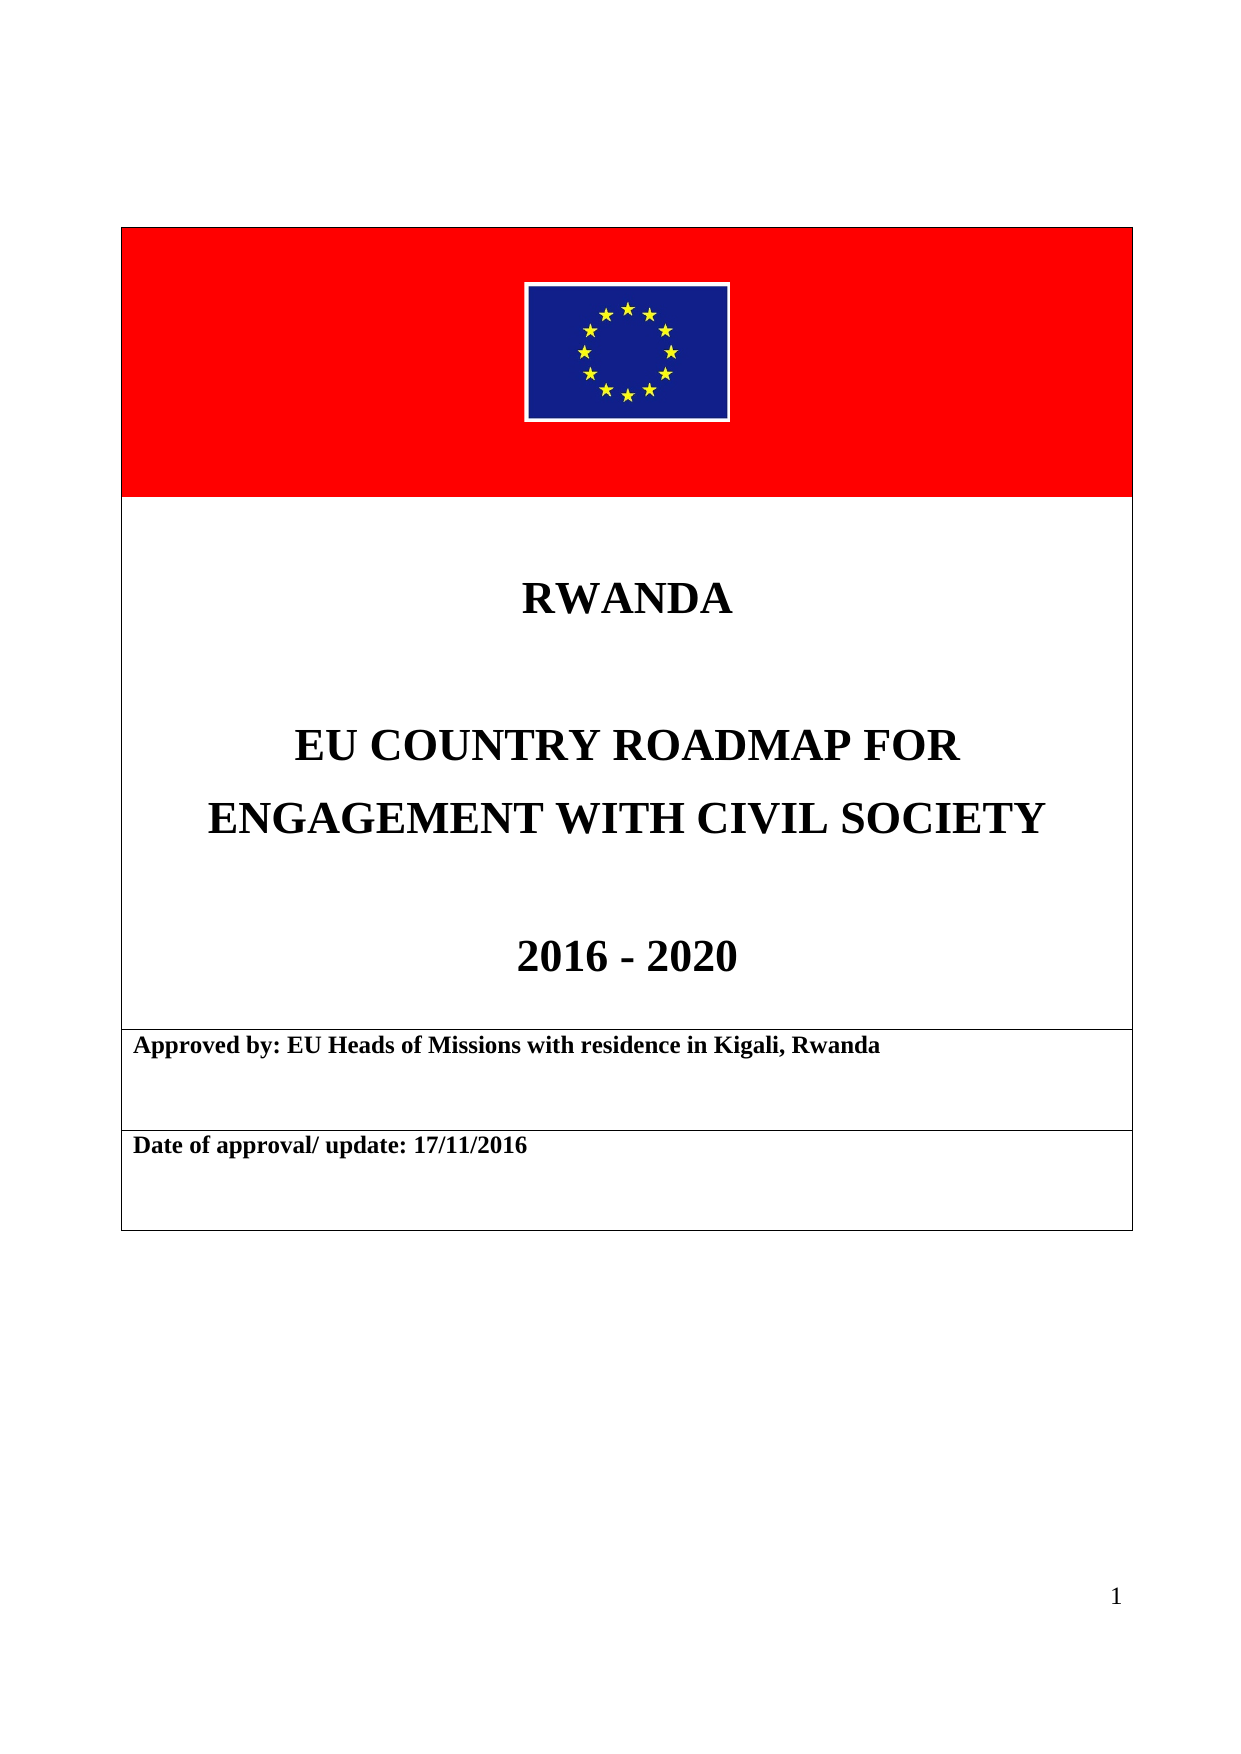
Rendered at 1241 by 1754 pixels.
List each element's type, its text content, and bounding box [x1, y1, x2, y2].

table_cell RWANDA EU COUNTRY ROADMAP FOR ENGAGEMENT WITH CIVIL SOCIETY 2016 - 2020 [122, 497, 1132, 1029]
table_cell Approved by: EU Heads of Missions with residence in Kigali, Rwanda [122, 1030, 1132, 1129]
picture [524, 282, 730, 422]
table_header [122, 228, 1132, 497]
table_cell Date of approval/ update: 17/11/2016 [122, 1131, 1132, 1230]
